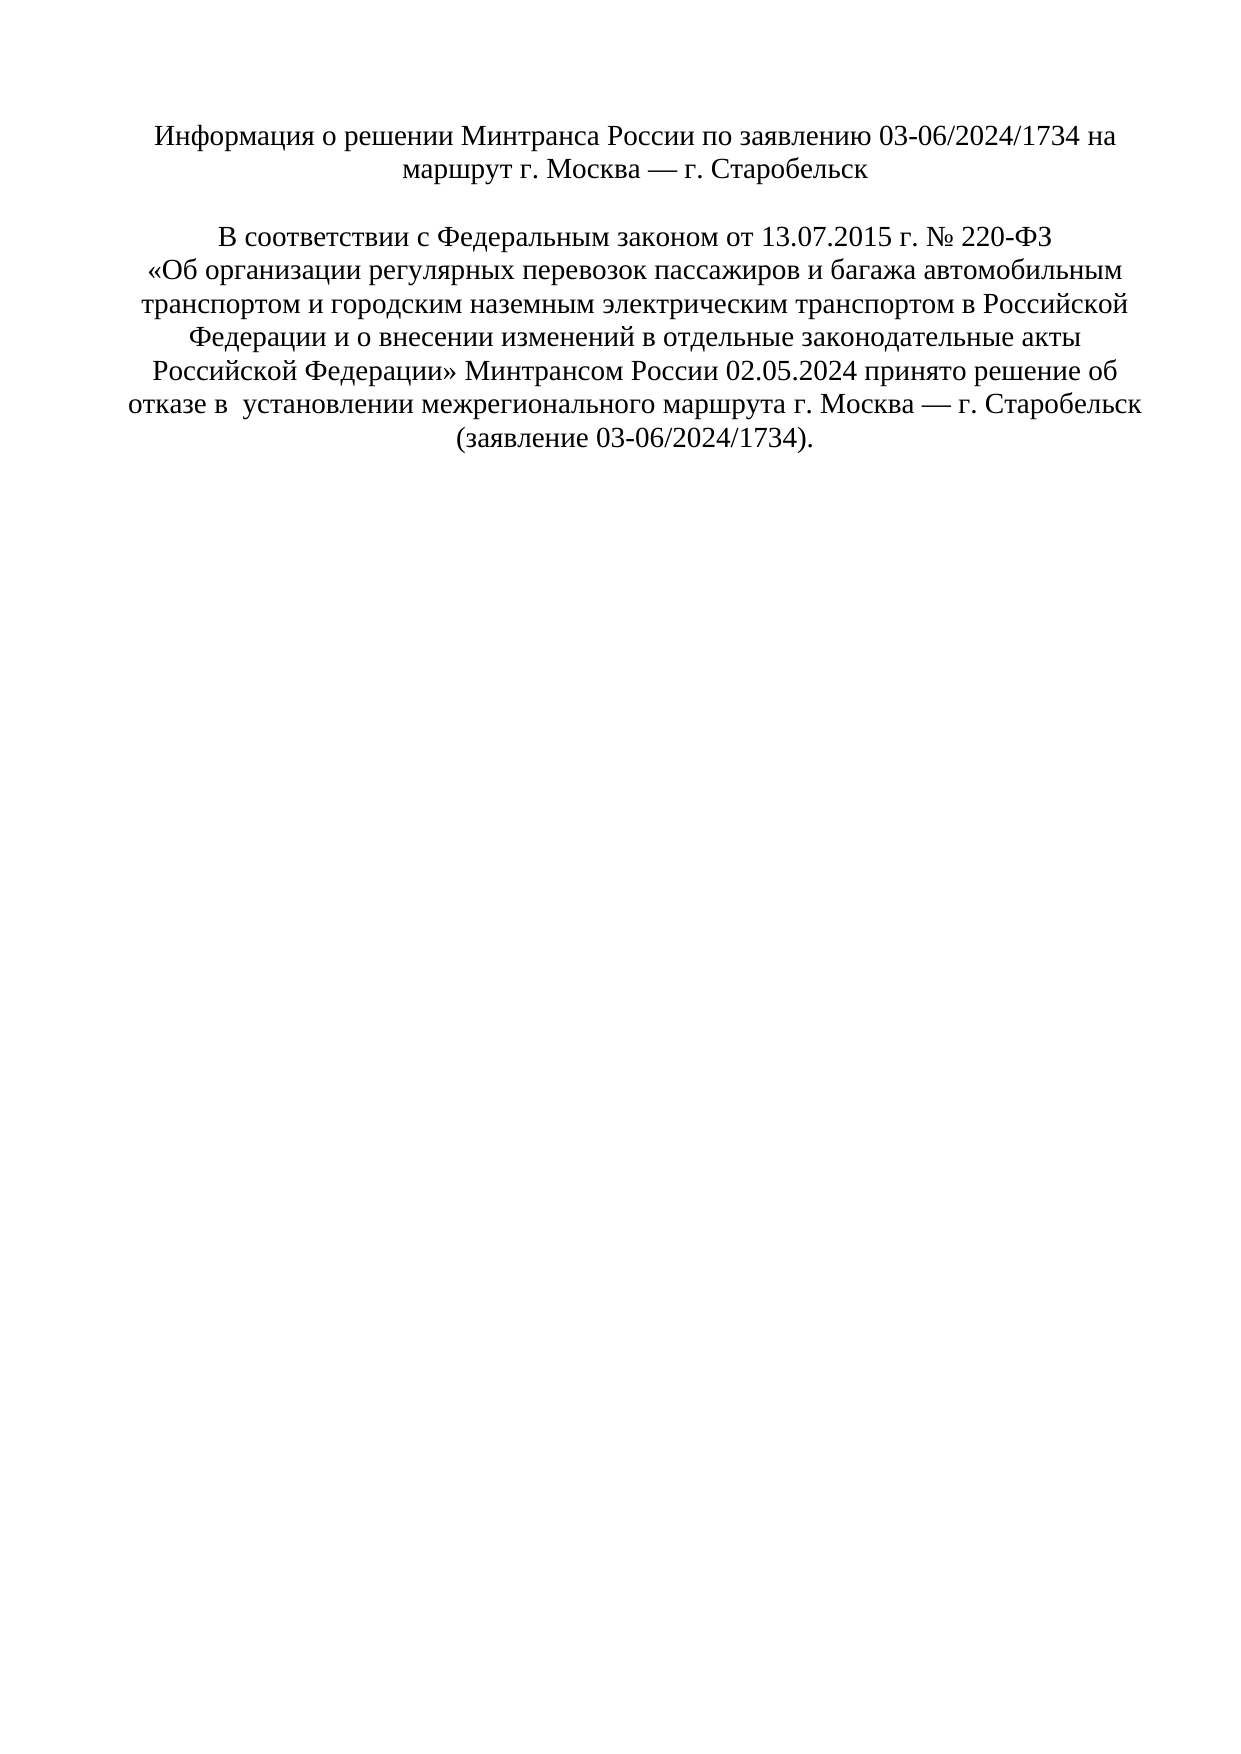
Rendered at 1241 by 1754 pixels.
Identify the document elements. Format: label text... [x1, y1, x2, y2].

text В соответствии с Федеральным законом от 13.07.2015 г. № 220-ФЗ «Об организации регулярных перевозок пассажиров и багажа автомобильным транспортом и городским наземным электрическим транспортом в Российской Федерации и о внесении изменений в отдельные законодательные акты Российской Федерации» Минтрансом России 02.05.2024 принято решение об отказе в установлении межрегионального маршрута г. Москва — г. Старобельск (заявление 03-06/2024/1734). [118, 219, 1152, 453]
text Информация о решении Минтранса России по заявлению 03-06/2024/1734 на маршрут г. Москва — г. Старобельск [118, 118, 1152, 185]
